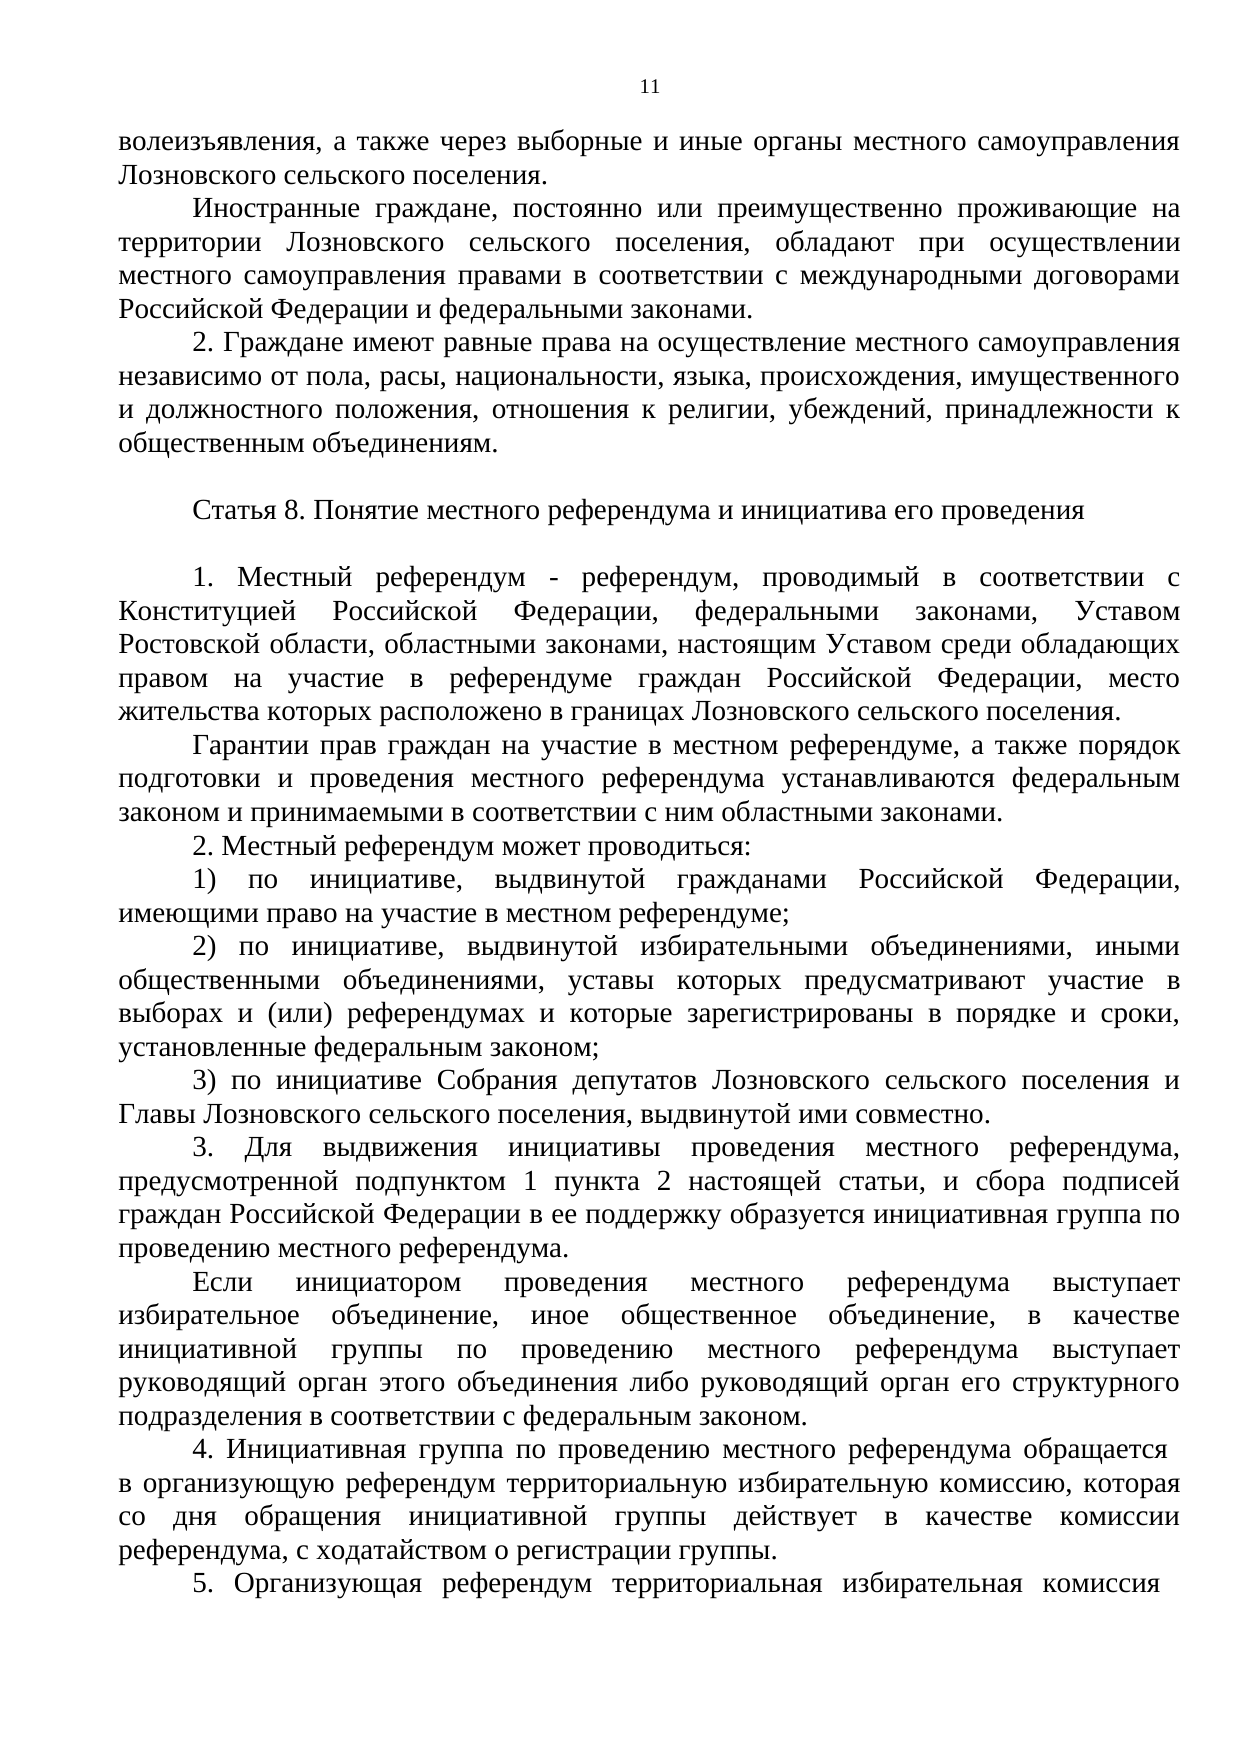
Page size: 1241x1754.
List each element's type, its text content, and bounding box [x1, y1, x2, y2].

text Если инициатором проведения местного референдума выступает избирательное объединение, иное общественное объединение, в качестве инициативной группы по проведению местного референдума выступает руководящий орган этого объединения либо руководящий орган его структурного подразделения в соответствии с федеральным законом. [118, 1264, 1181, 1431]
text 3) по инициативе Собрания депутатов Лозновского сельского поселения и Главы Лозновского сельского поселения, выдвинутой ими совместно. [118, 1062, 1181, 1129]
text 2. Местный референдум может проводиться: [118, 828, 1181, 861]
text 1. Местный референдум - референдум, проводимый в соответствии с Конституцией Российской Федерации, федеральными законами, Уставом Ростовской области, областными законами, настоящим Уставом среди обладающих правом на участие в референдуме граждан Российской Федерации, место жительства которых расположено в границах Лозновского сельского поселения. [118, 559, 1181, 727]
text Гарантии прав граждан на участие в местном референдуме, а также порядок подготовки и проведения местного референдума устанавливаются федеральным законом и принимаемыми в соответствии с ним областными законами. [118, 727, 1181, 828]
text 3. Для выдвижения инициативы проведения местного референдума, предусмотренной подпунктом 1 пункта 2 настоящей статьи, и сбора подписей граждан Российской Федерации в ее поддержку образуется инициативная группа по проведению местного референдума. [118, 1129, 1181, 1264]
text Статья 8. Понятие местного референдума и инициатива его проведения [118, 492, 1181, 526]
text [118, 1566, 1181, 1599]
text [118, 123, 1181, 190]
text 4. Инициативная группа по проведению местного референдума обращается в организующую референдум территориальную избирательную комиссию, которая со дня обращения инициативной группы действует в качестве комиссии референдума, с ходатайством о регистрации группы. [118, 1431, 1181, 1566]
text Иностранные граждане, постоянно или преимущественно проживающие на территории Лозновского сельского поселения, обладают при осуществлении местного самоуправления правами в соответствии с международными договорами Российской Федерации и федеральными законами. [118, 190, 1181, 324]
text 1) по инициативе, выдвинутой гражданами Российской Федерации, имеющими право на участие в местном референдуме; [118, 861, 1181, 928]
text 2. Граждане имеют равные права на осуществление местного самоуправления независимо от пола, расы, национальности, языка, происхождения, имущественного и должностного положения, отношения к религии, убеждений, принадлежности к общественным объединениям. [118, 324, 1181, 459]
text 2) по инициативе, выдвинутой избирательными объединениями, иными общественными объединениями, уставы которых предусматривают участие в выборах и (или) референдумах и которые зарегистрированы в порядке и сроки, установленные федеральным законом; [118, 928, 1181, 1062]
